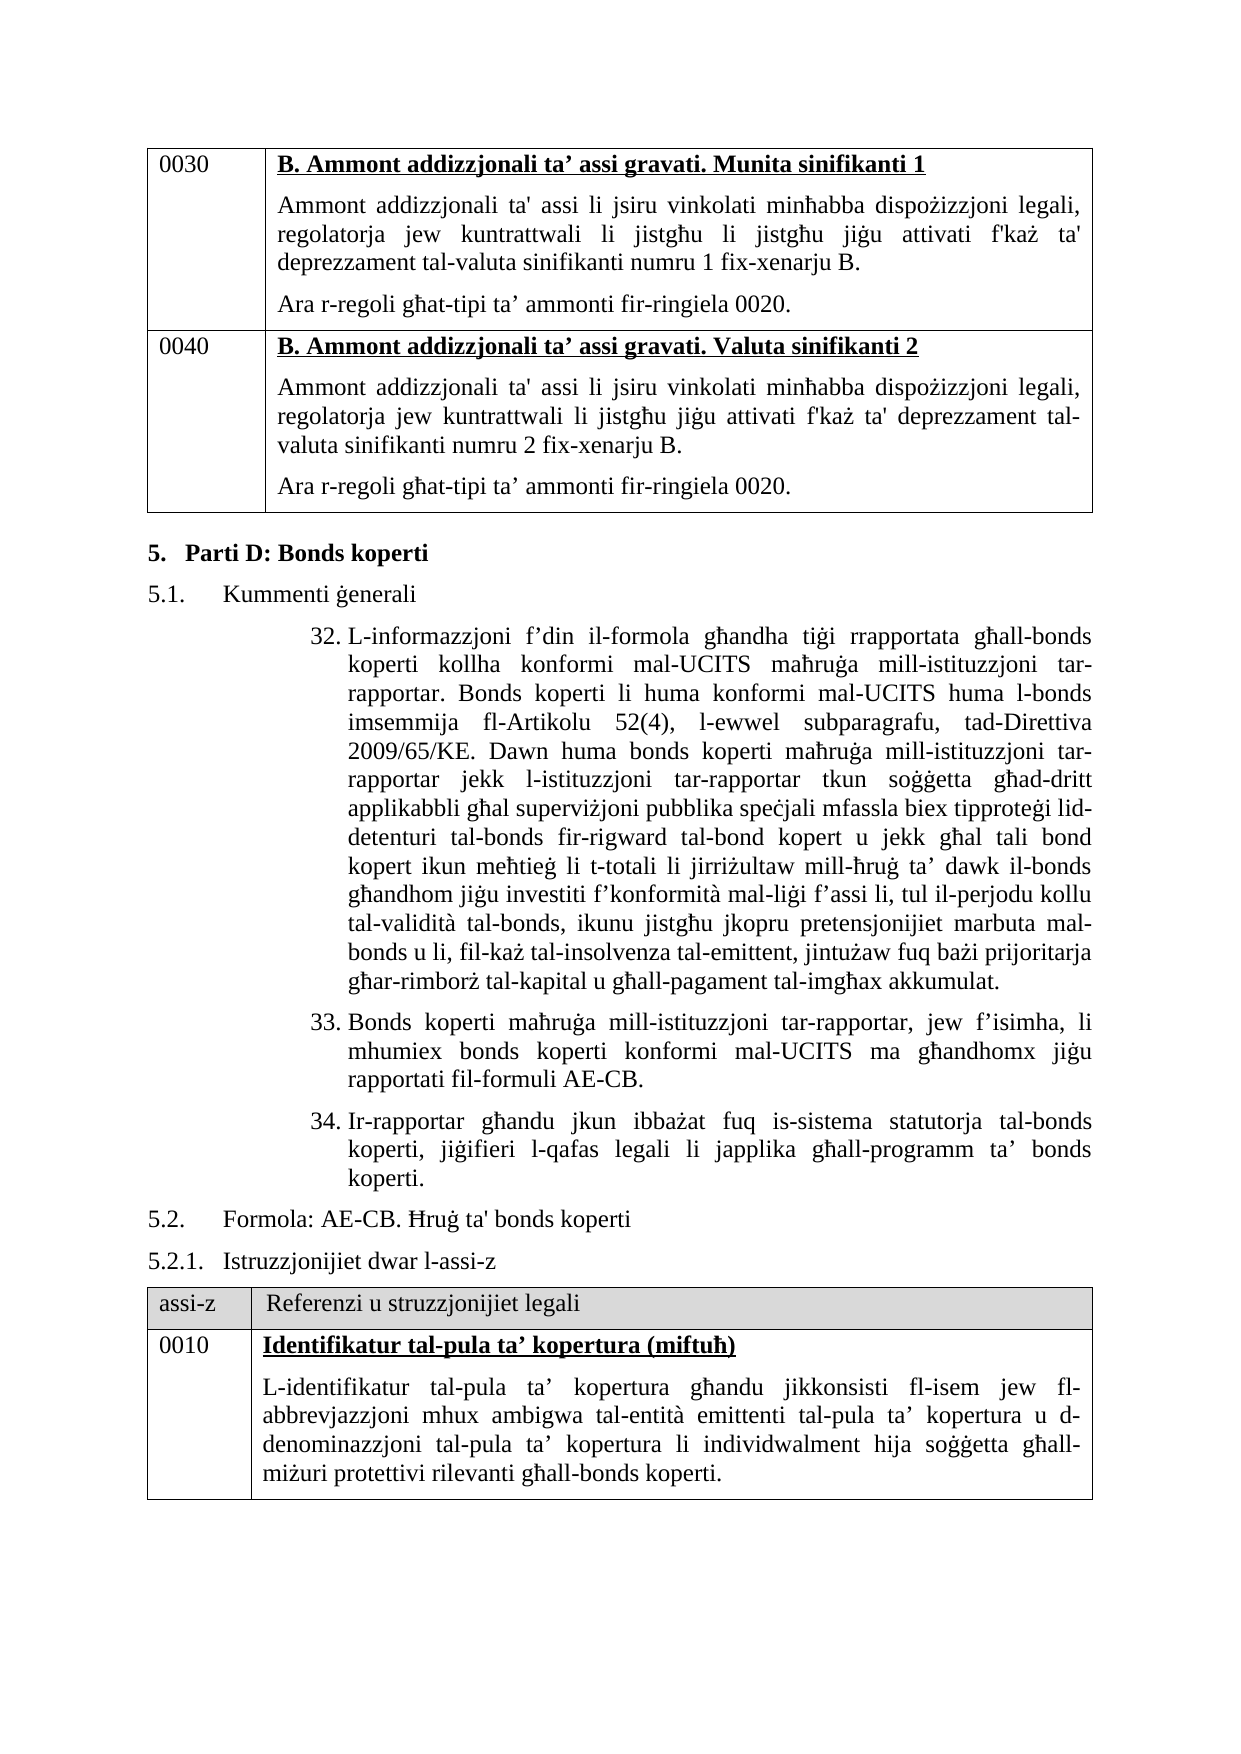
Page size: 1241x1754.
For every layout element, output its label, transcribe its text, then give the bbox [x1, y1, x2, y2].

table_cell 0010 [148, 1330, 251, 1499]
text Ir-rapportar għandu jkun ibbażat fuq is-sistema statutorja tal-bonds koperti, jiġifieri l-qafas legali li japplika għall-programm ta’ bonds koperti. [310, 1106, 1093, 1192]
list Formola: AE-CB. Ħruġ ta' bonds koperti [148, 1204, 1093, 1233]
list Parti D: Bonds koperti [148, 538, 1093, 567]
table_cell 0030 [148, 149, 265, 330]
text Bonds koperti maħruġa mill-istituzzjoni tar-rapportar, jew f’isimha, li mhumiex bonds koperti konformi mal-UCITS ma għandhomx jiġu rapportati fil-formuli AE-CB. [310, 1007, 1093, 1093]
table_cell 0040 [148, 331, 265, 512]
table_header Referenzi u struzzjonijiet legali [252, 1288, 1092, 1329]
table_cell B. Ammont addizzjonali ta’ assi gravati. Munita sinifikanti 1 Ammont addizzjonali ta' assi li jsiru vinkolati minħabba dispożizzjoni legali, regolatorja jew kuntrattwali li jistgħu li jistgħu jiġu attivati f'każ ta' deprezzament tal-valuta sinifikanti numru 1 fix-xenarju B. Ara r-regoli għat-tipi ta’ ammonti fir-ringiela 0020. [266, 149, 1092, 330]
list Kummenti ġenerali [148, 579, 1093, 608]
list Istruzzjonijiet dwar l-assi-z [148, 1246, 1093, 1274]
table_header assi-z [148, 1288, 251, 1329]
table_cell B. Ammont addizzjonali ta’ assi gravati. Valuta sinifikanti 2 Ammont addizzjonali ta' assi li jsiru vinkolati minħabba dispożizzjoni legali, regolatorja jew kuntrattwali li jistgħu jiġu attivati f'każ ta' deprezzament tal-valuta sinifikanti numru 2 fix-xenarju B. Ara r-regoli għat-tipi ta’ ammonti fir-ringiela 0020. [266, 331, 1092, 512]
table_cell Identifikatur tal-pula ta’ kopertura (miftuħ) L-identifikatur tal-pula ta’ kopertura għandu jikkonsisti fl-isem jew fl-abbrevjazzjoni mhux ambigwa tal-entità emittenti tal-pula ta’ kopertura u d-denominazzjoni tal-pula ta’ kopertura li individwalment hija soġġetta għall-miżuri protettivi rilevanti għall-bonds koperti. [252, 1330, 1092, 1499]
text L-informazzjoni f’din il-formola għandha tiġi rrapportata għall-bonds koperti kollha konformi mal-UCITS maħruġa mill-istituzzjoni tar-rapportar. Bonds koperti li huma konformi mal-UCITS huma l-bonds imsemmija fl-Artikolu 52(4), l-ewwel subparagrafu, tad-Direttiva 2009/65/KE. Dawn huma bonds koperti maħruġa mill-istituzzjoni tar-rapportar jekk l-istituzzjoni tar-rapportar tkun soġġetta għad-dritt applikabbli għal superviżjoni pubblika speċjali mfassla biex tipproteġi lid-detenturi tal-bonds fir-rigward tal-bond kopert u jekk għal tali bond kopert ikun meħtieġ li t-totali li jirriżultaw mill-ħruġ ta’ dawk il-bonds għandhom jiġu investiti f’konformità mal-liġi f’assi li, tul il-perjodu kollu tal-validità tal-bonds, ikunu jistgħu jkopru pretensjonijiet marbuta mal-bonds u li, fil-każ tal-insolvenza tal-emittent, jintużaw fuq bażi prijoritarja għar-rimborż tal-kapital u għall-pagament tal-imgħax akkumulat. [310, 621, 1093, 994]
